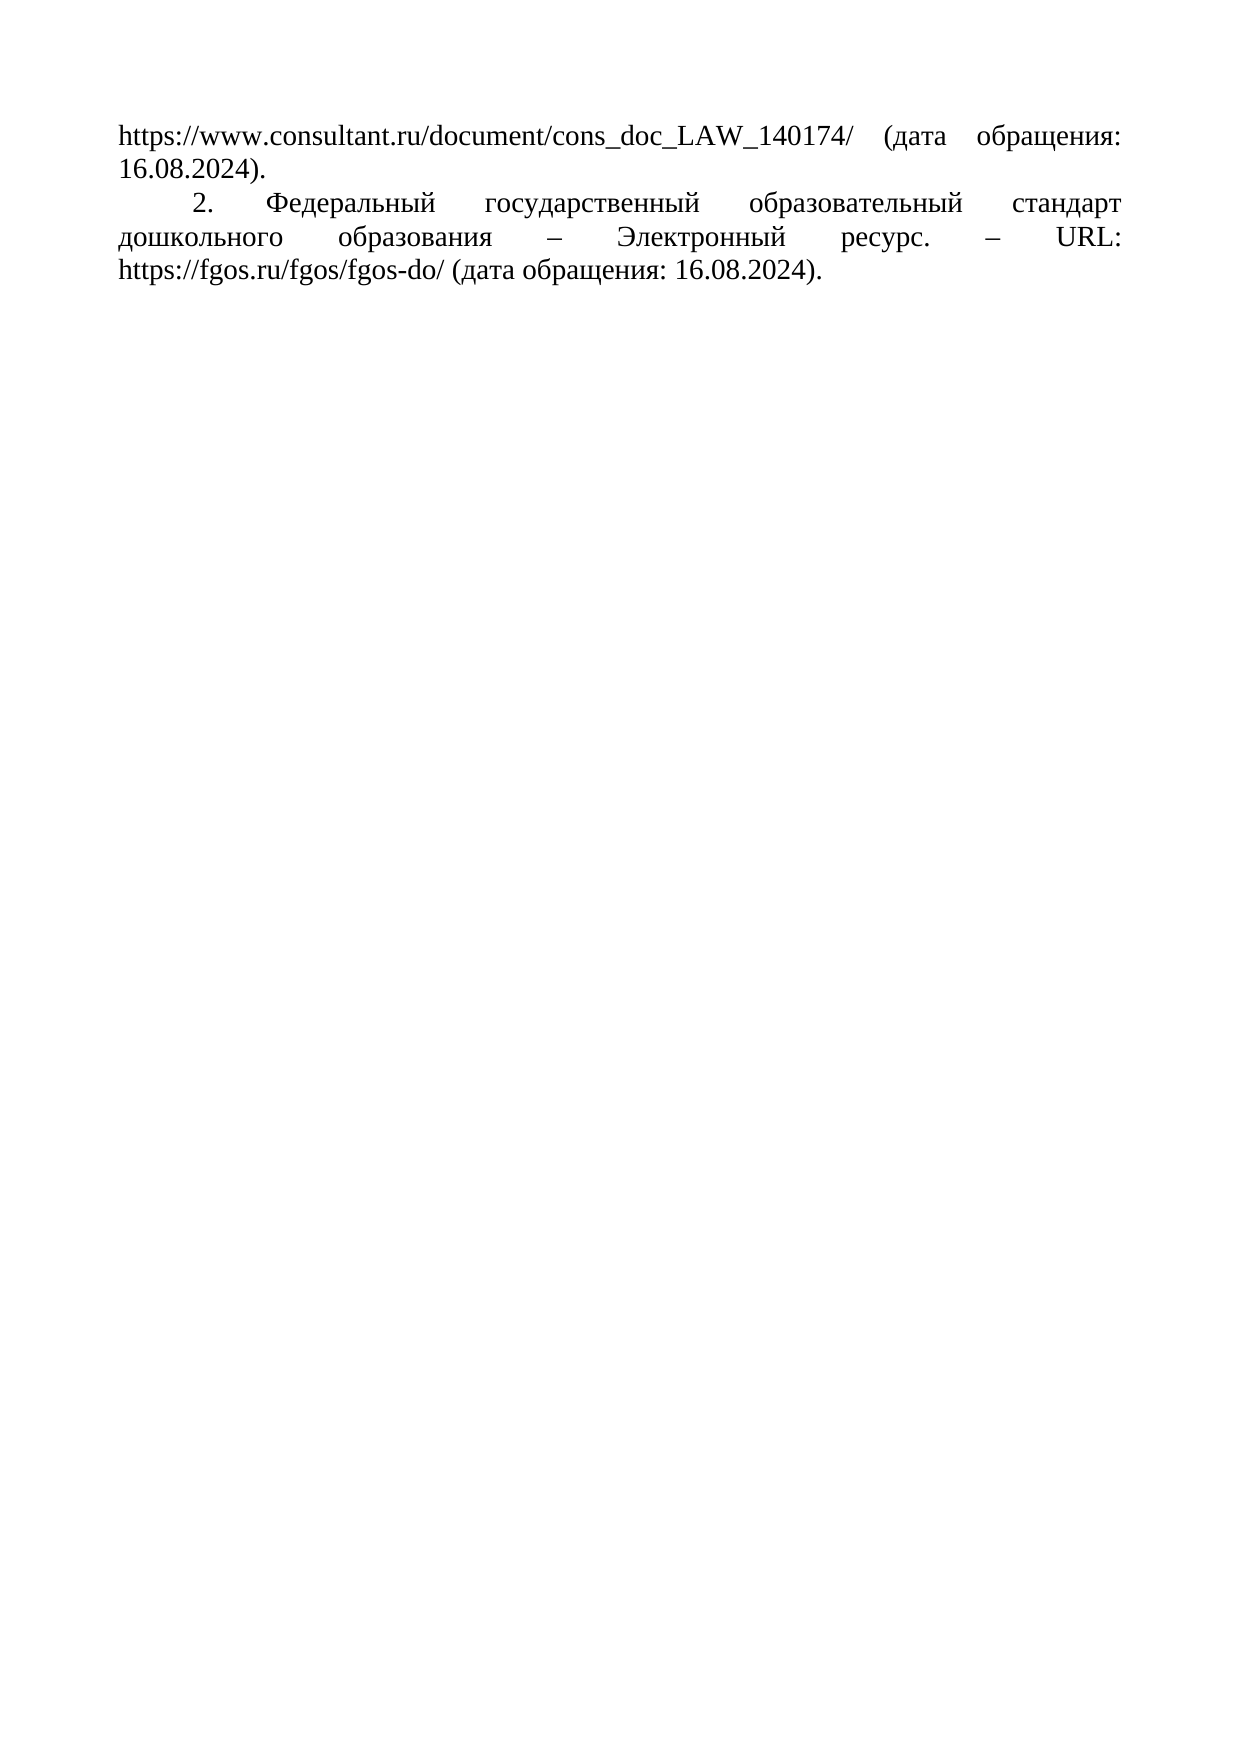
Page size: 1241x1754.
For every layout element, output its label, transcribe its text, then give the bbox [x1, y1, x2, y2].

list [118, 118, 1122, 185]
list Федеральный государственный образовательный стандарт дошкольного образования – Электронный ресурс. – URL: https://fgos.ru/fgos/fgos-do/ (дата обращения: 16.08.2024). [118, 185, 1122, 286]
